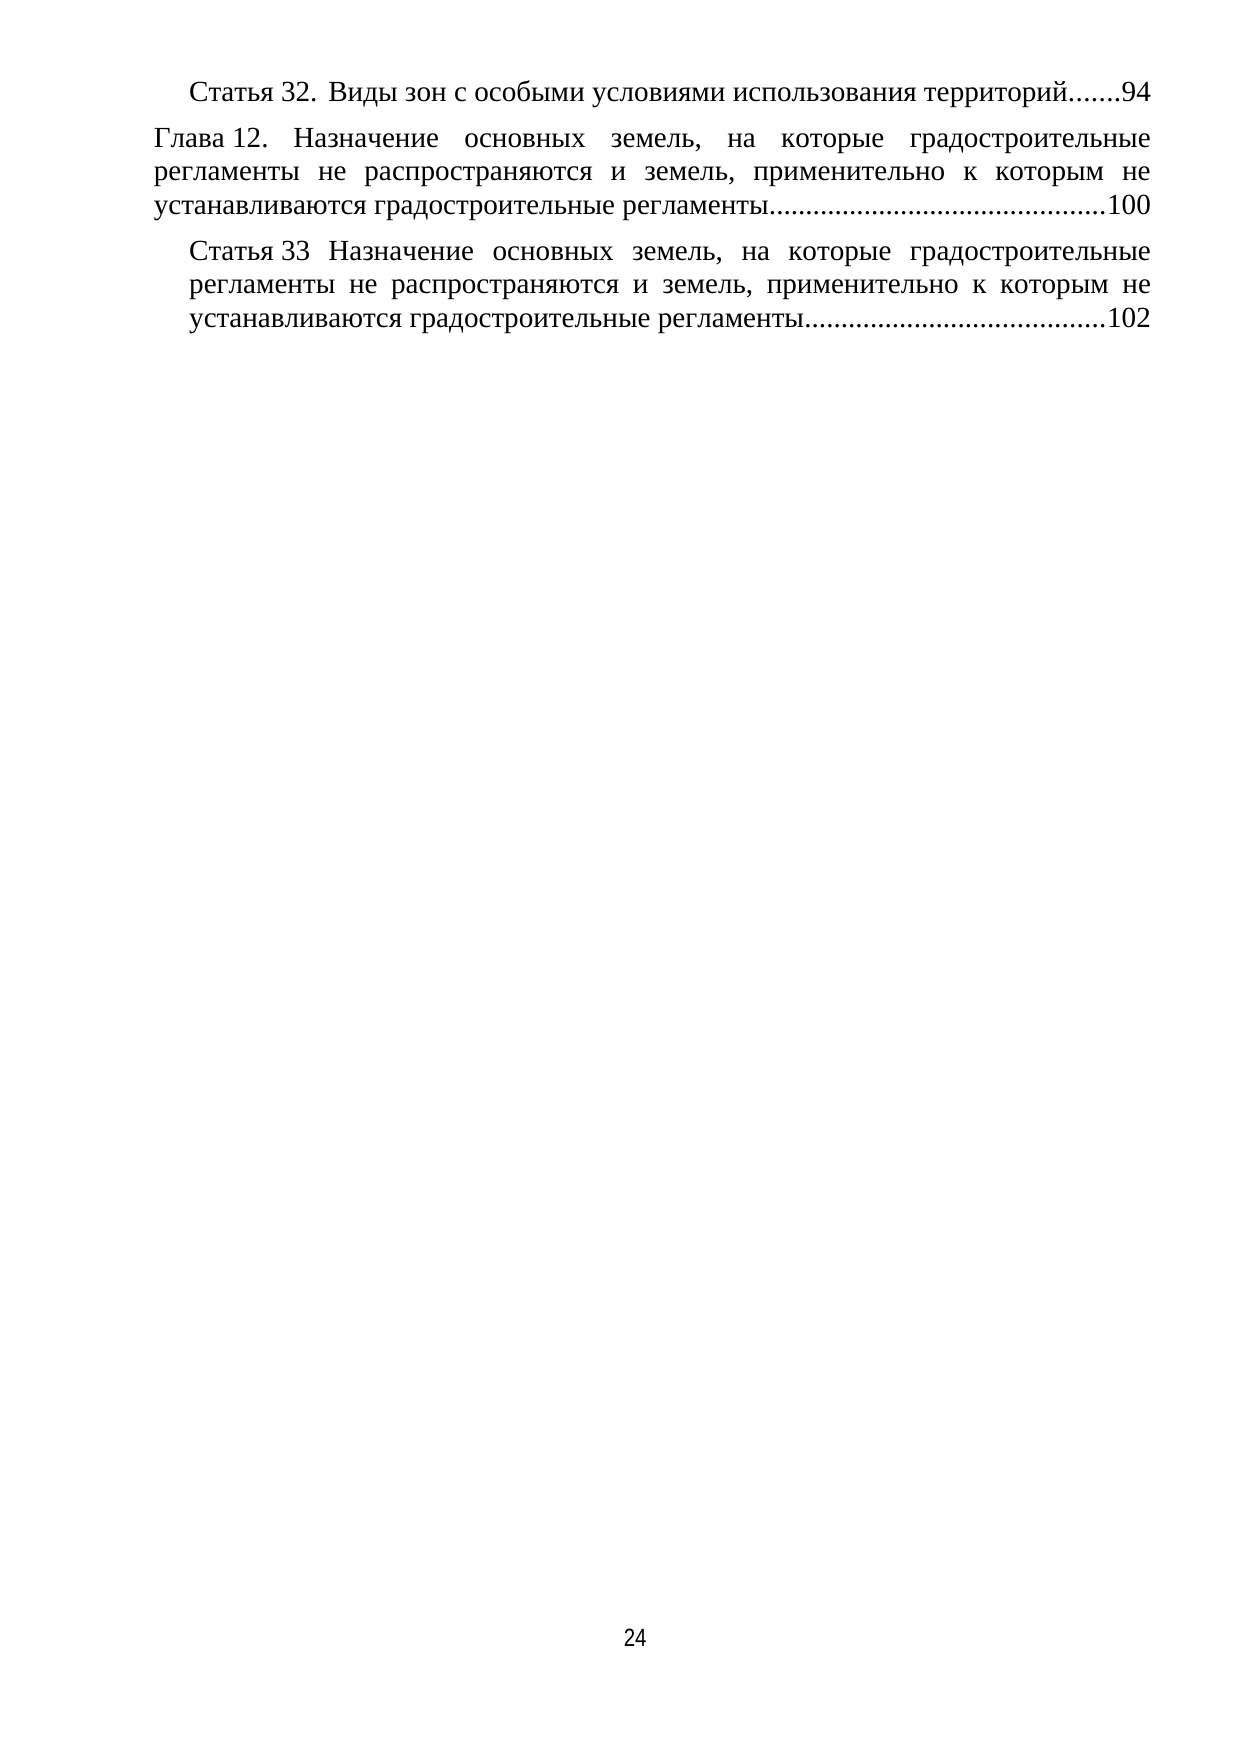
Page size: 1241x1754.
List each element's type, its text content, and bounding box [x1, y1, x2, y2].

text Глава 12. Назначение основных земель, на которые градостроительные регламенты не распространяются и земель, применительно к которым не устанавливаются градостроительные регламенты 100 [153, 120, 1152, 221]
text Статья 33 Назначение основных земель, на которые градостроительные регламенты не распространяются и земель, применительно к которым не устанавливаются градостроительные регламенты 102 [189, 233, 1152, 334]
text Статья 32. Виды зон с особыми условиями использования территорий 94 [189, 74, 1152, 107]
